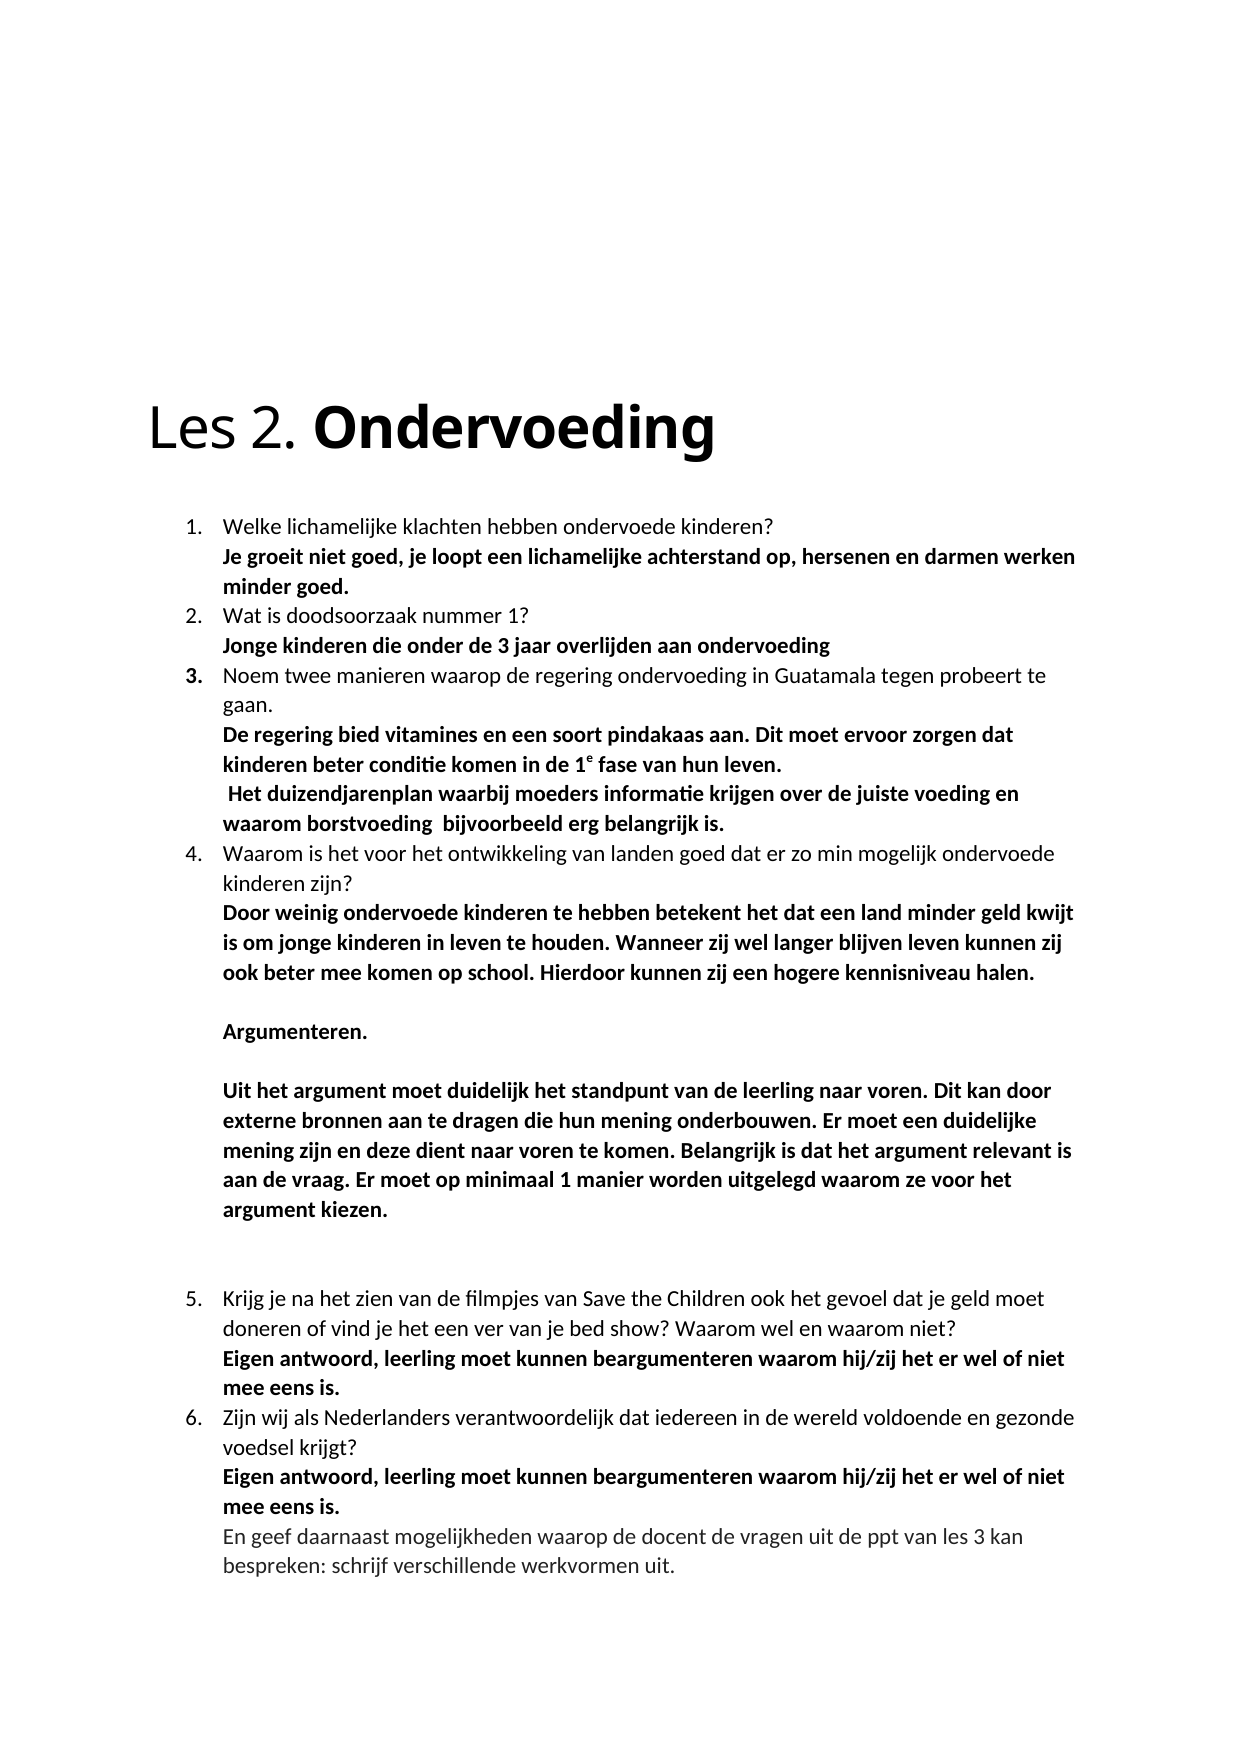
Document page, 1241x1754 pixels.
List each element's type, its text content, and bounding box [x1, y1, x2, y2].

list Uit het argument moet duidelijk het standpunt van de leerling naar voren. Dit kan door externe bronnen aan te dragen die hun mening onderbouwen. Er moet een duidelijke mening zijn en deze dient naar voren te komen. Belangrijk is dat het argument relevant is aan de vraag. Er moet op minimaal 1 manier worden uitgelegd waarom ze voor het argument kiezen. [223, 1076, 1093, 1223]
list Waarom is het voor het ontwikkeling van landen goed dat er zo min mogelijk ondervoede kinderen zijn? [185, 839, 1093, 897]
list Door weinig ondervoede kinderen te hebben betekent het dat een land minder geld kwijt is om jonge kinderen in leven te houden. Wanneer zij wel langer blijven leven kunnen zij ook beter mee komen op school. Hierdoor kunnen zij een hogere kennisniveau halen. [223, 898, 1093, 986]
title Les 2. Ondervoeding [148, 386, 1093, 466]
list Noem twee manieren waarop de regering ondervoeding in Guatamala tegen probeert te gaan. [185, 661, 1093, 718]
list Jonge kinderen die onder de 3 jaar overlijden aan ondervoeding [223, 631, 1093, 659]
list Argumenteren. [223, 1017, 1093, 1045]
list De regering bied vitamines en een soort pindakaas aan. Dit moet ervoor zorgen dat kinderen beter conditie komen in de 1e fase van hun leven. [223, 720, 1093, 778]
list Je groeit niet goed, je loopt een lichamelijke achterstand op, hersenen en darmen werken minder goed. [223, 542, 1093, 600]
list Welke lichamelijke klachten hebben ondervoede kinderen? [185, 512, 1093, 540]
list Krijg je na het zien van de filmpjes van Save the Children ook het gevoel dat je geld moet doneren of vind je het een ver van je bed show? Waarom wel en waarom niet? [185, 1284, 1093, 1342]
list Het duizendjarenplan waarbij moeders informatie krijgen over de juiste voeding en waarom borstvoeding bijvoorbeeld erg belangrijk is. [223, 779, 1093, 837]
list Eigen antwoord, leerling moet kunnen beargumenteren waarom hij/zij het er wel of niet mee eens is. [223, 1344, 1093, 1401]
list Zijn wij als Nederlanders verantwoordelijk dat iedereen in de wereld voldoende en gezonde voedsel krijgt? Eigen antwoord, leerling moet kunnen beargumenteren waarom hij/zij het er wel of niet mee eens is. En geef daarnaast mogelijkheden waarop de docent de vragen uit de ppt van les 3 kan bespreken: schrijf verschillende werkvormen uit. [185, 1403, 1093, 1579]
list Wat is doodsoorzaak nummer 1? [185, 601, 1093, 629]
